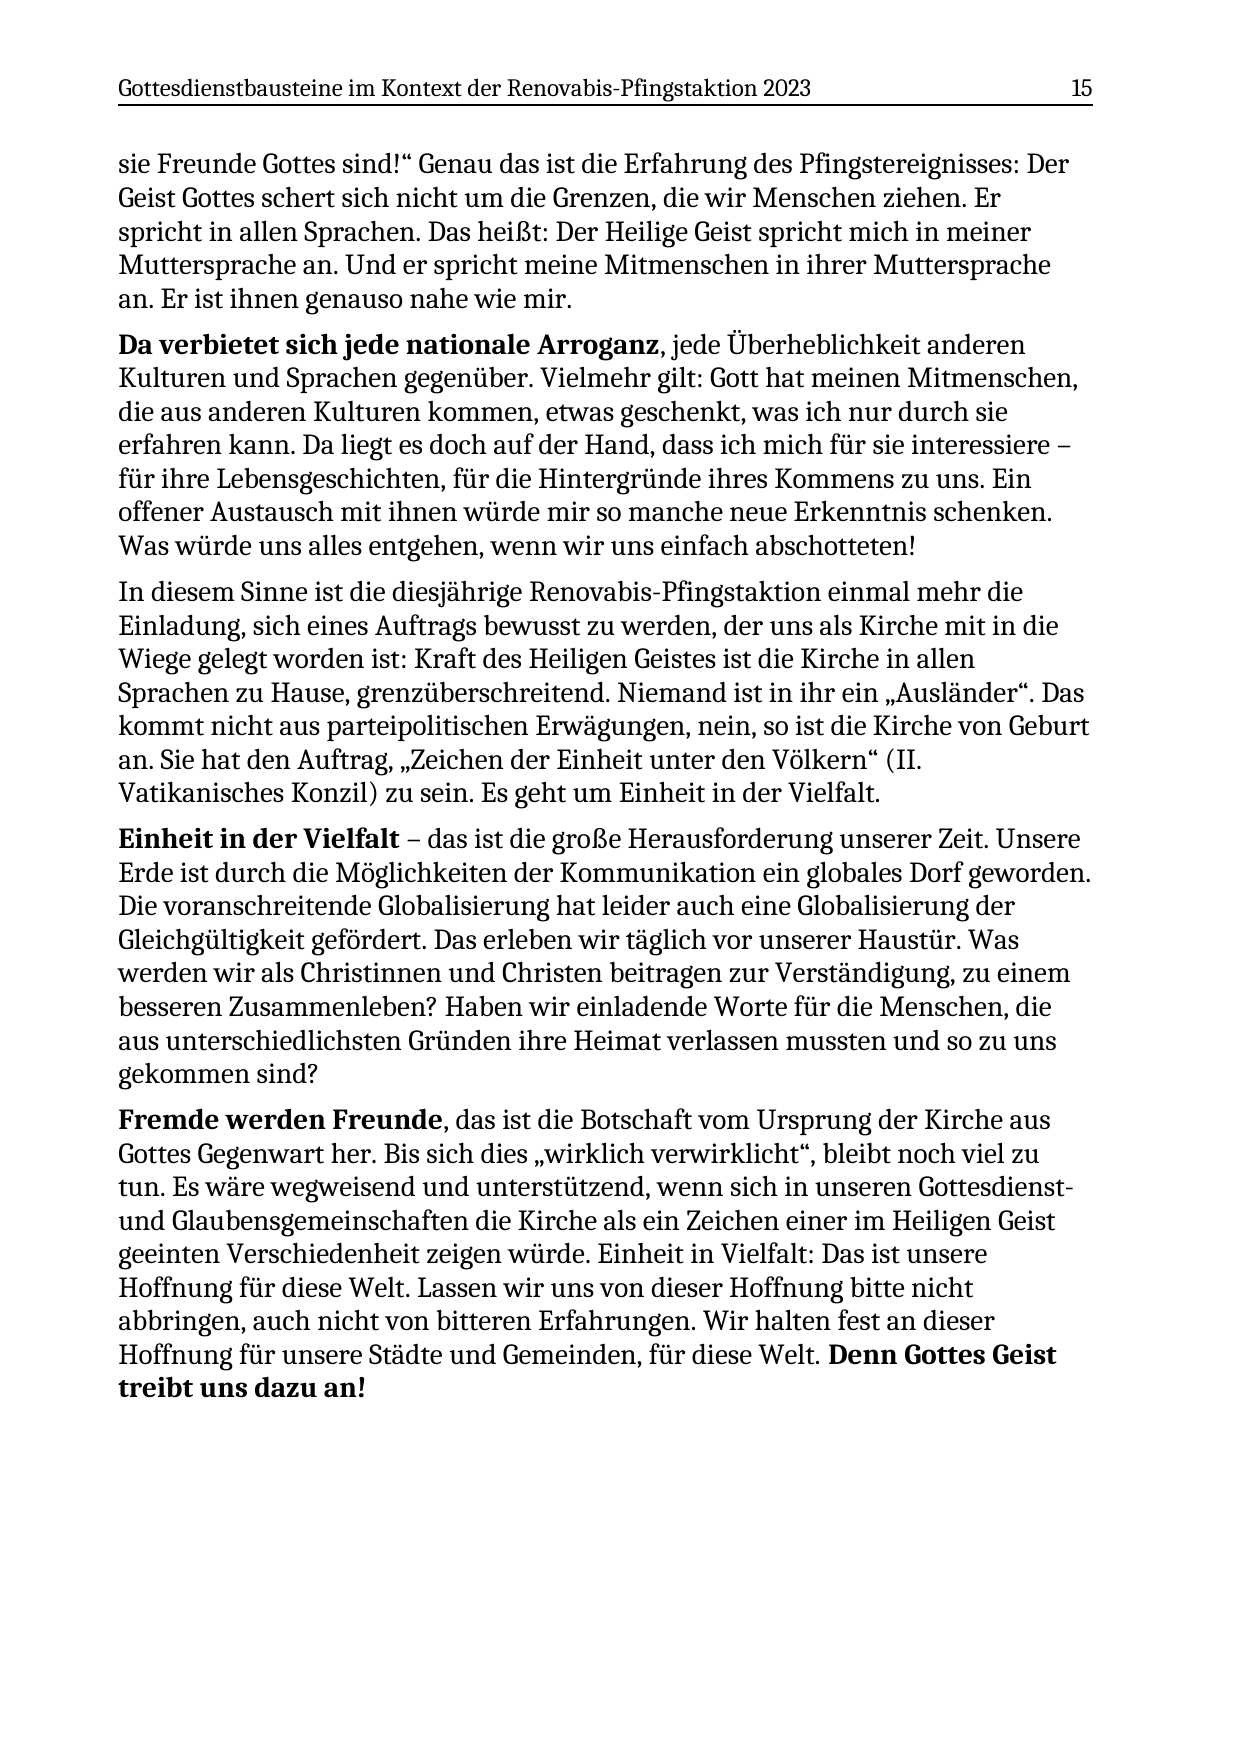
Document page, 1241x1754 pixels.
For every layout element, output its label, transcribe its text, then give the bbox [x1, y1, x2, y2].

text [118, 148, 1093, 315]
text In diesem Sinne ist die diesjährige Renovabis-Pfingstaktion einmal mehr die Einladung, sich eines Auftrags bewusst zu werden, der uns als Kirche mit in die Wiege gelegt worden ist: Kraft des Heiligen Geistes ist die Kirche in allen Sprachen zu Hause, grenzüberschreitend. Niemand ist in ihr ein „Ausländer“. Das kommt nicht aus parteipolitischen Erwägungen, nein, so ist die Kirche von Geburt an. Sie hat den Auftrag, „Zeichen der Einheit unter den Völkern“ (II. Vatikanisches Konzil) zu sein. Es geht um Einheit in der Vielfalt. [118, 575, 1093, 810]
text Einheit in der Vielfalt – das ist die große Herausforderung unserer Zeit. Unsere Erde ist durch die Möglichkeiten der Kommunikation ein globales Dorf geworden. Die voranschreitende Globalisierung hat leider auch eine Globalisierung der Gleichgültigkeit gefördert. Das erleben wir täglich vor unserer Haustür. Was werden wir als Christinnen und Christen beitragen zur Verständigung, zu einem besseren Zusammenleben? Haben wir einladende Worte für die Menschen, die aus unterschiedlichsten Gründen ihre Heimat verlassen mussten und so zu uns gekommen sind? [118, 822, 1093, 1091]
text Fremde werden Freunde, das ist die Botschaft vom Ursprung der Kirche aus Gottes Gegenwart her. Bis sich dies „wirklich verwirklicht“, bleibt noch viel zu tun. Es wäre wegweisend und unterstützend, wenn sich in unseren Gottesdienst- und Glaubensgemeinschaften die Kirche als ein Zeichen einer im Heiligen Geist geeinten Verschiedenheit zeigen würde. Einheit in Vielfalt: Das ist unsere Hoffnung für diese Welt. Lassen wir uns von dieser Hoffnung bitte nicht abbringen, auch nicht von bitteren Erfahrungen. Wir halten fest an dieser Hoffnung für unsere Städte und Gemeinden, für diese Welt. Denn Gottes Geist treibt uns dazu an! [118, 1103, 1093, 1405]
text Da verbietet sich jede nationale Arroganz, jede Überheblichkeit anderen Kulturen und Sprachen gegenüber. Vielmehr gilt: Gott hat meinen Mitmenschen, die aus anderen Kulturen kommen, etwas geschenkt, was ich nur durch sie erfahren kann. Da liegt es doch auf der Hand, dass ich mich für sie interessiere – für ihre Lebensgeschichten, für die Hintergründe ihres Kommens zu uns. Ein offener Austausch mit ihnen würde mir so manche neue Erkenntnis schenken. Was würde uns alles entgehen, wenn wir uns einfach abschotteten! [118, 328, 1093, 563]
